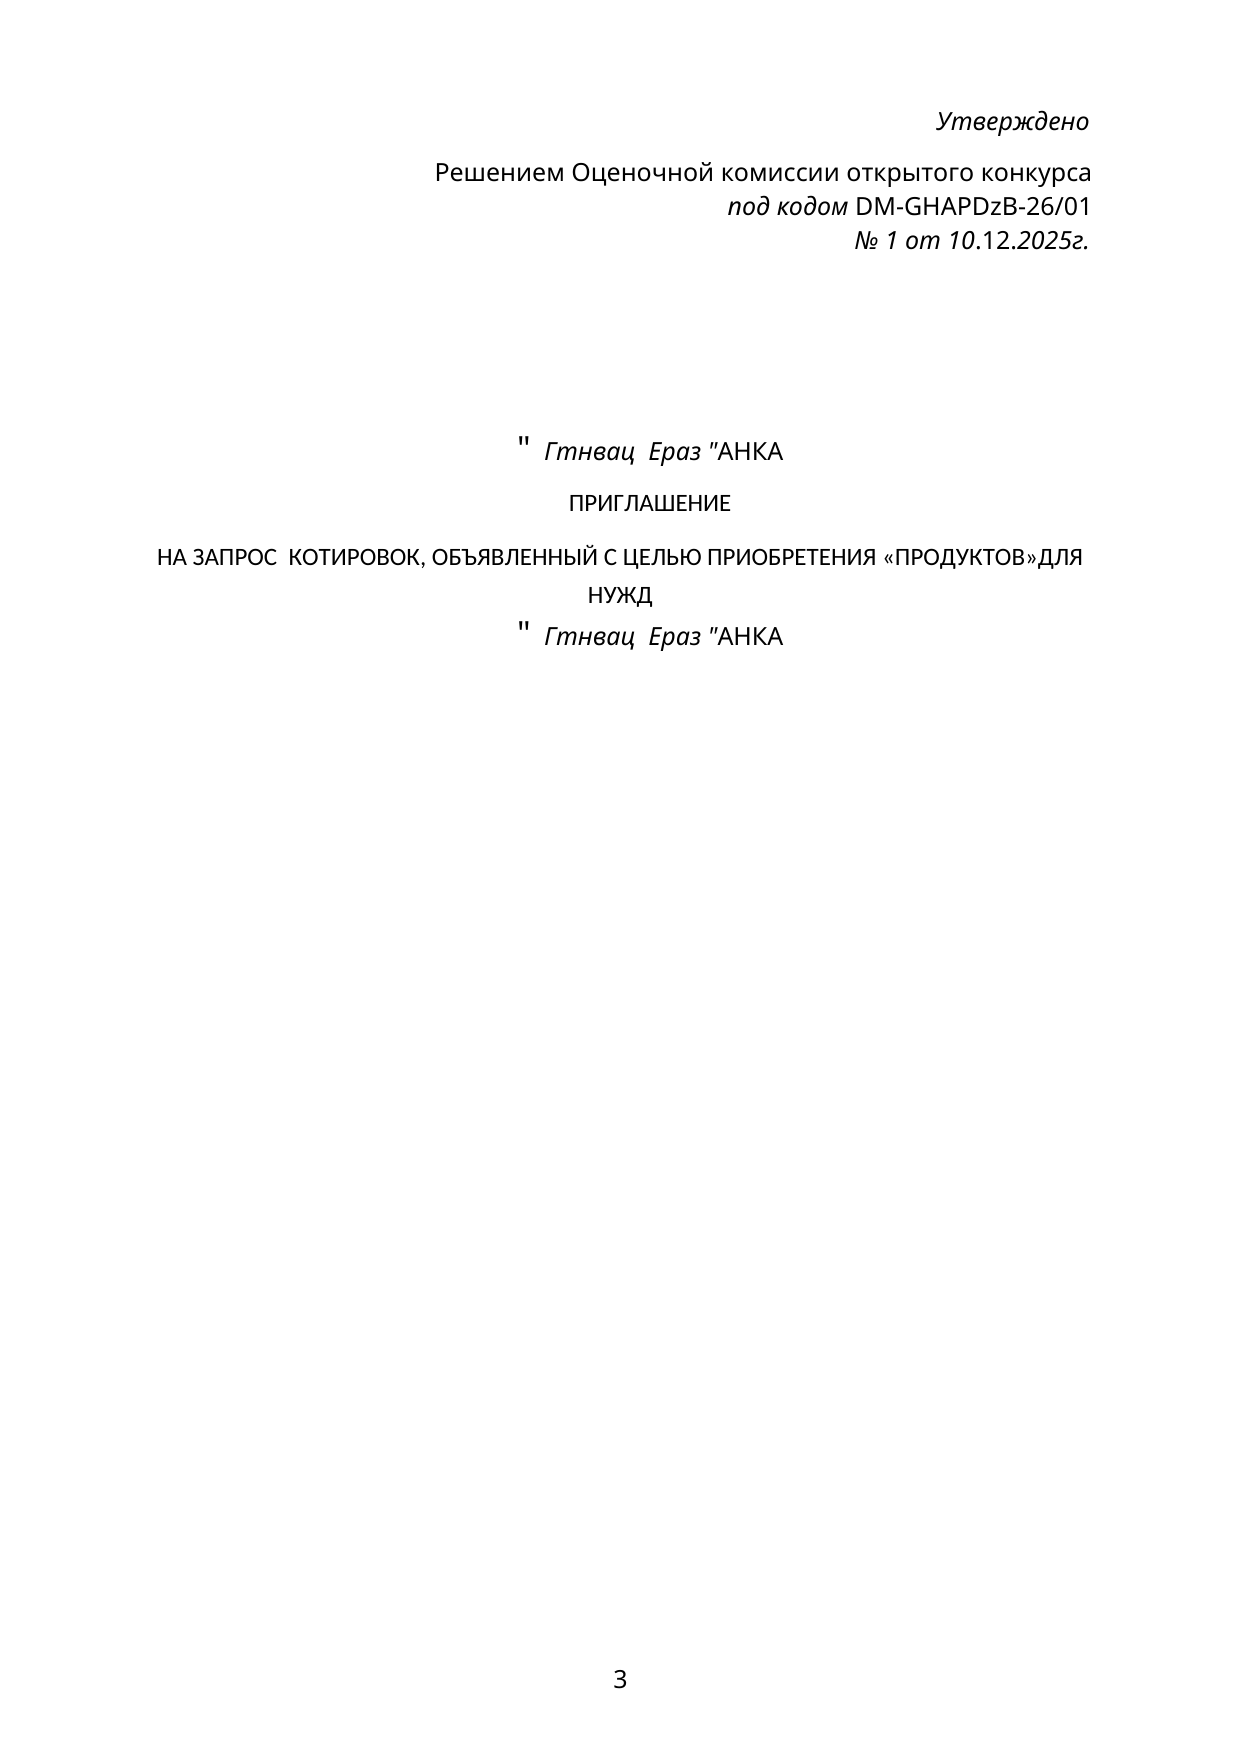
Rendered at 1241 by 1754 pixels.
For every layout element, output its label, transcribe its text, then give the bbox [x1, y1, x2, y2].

text Решением Оценочной комиссии открытого конкурса под кодом DM-GHAPDzB-26/01 № 1 от 10.12.2025г. [148, 154, 1092, 256]
text ПРИГЛАШЕНИЕ [148, 487, 1093, 518]
text " Гтнвац Ераз "АНКА [148, 425, 1093, 471]
text НА ЗАПРОС КОТИРОВОК, ОБЪЯВЛЕННЫЙ С ЦЕЛЬЮ ПРИОБРЕТЕНИЯ «ПРОДУКТОВ»ДЛЯ НУЖД [148, 534, 1092, 609]
text " Гтнвац Ераз "АНКА [148, 609, 1093, 655]
text Утверждено [148, 103, 1092, 137]
